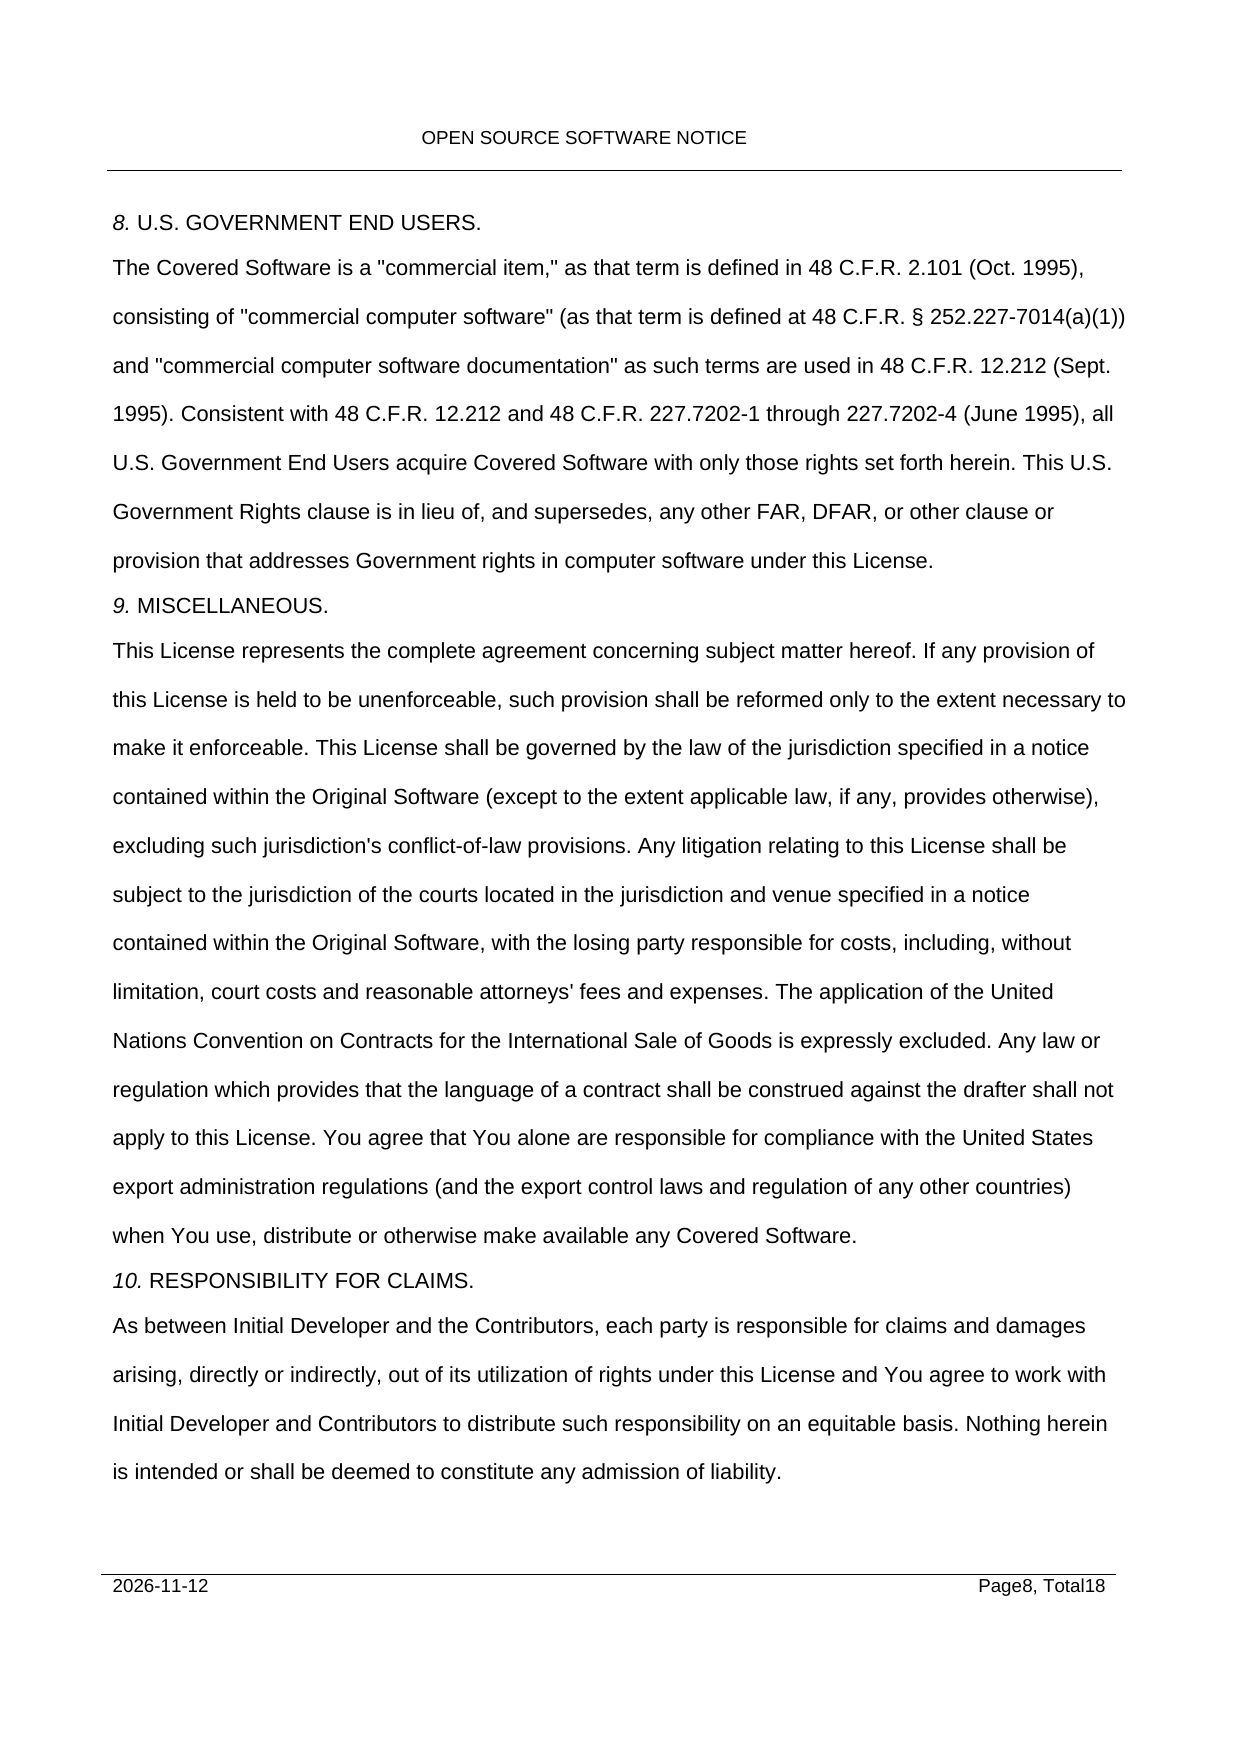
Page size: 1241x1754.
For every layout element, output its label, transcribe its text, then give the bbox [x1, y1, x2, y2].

text The Covered Software is a "commercial item," as that term is defined in 48 C.F.R. 2.101 (Oct. 1995), consisting of "commercial computer software" (as that term is defined at 48 C.F.R. § 252.227-7014(a)(1)) and "commercial computer software documentation" as such terms are used in 48 C.F.R. 12.212 (Sept. 1995). Consistent with 48 C.F.R. 12.212 and 48 C.F.R. 227.7202-1 through 227.7202-4 (June 1995), all U.S. Government End Users acquire Covered Software with only those rights set forth herein. This U.S. Government Rights clause is in lieu of, and supersedes, any other FAR, DFAR, or other clause or provision that addresses Government rights in computer software under this License. [112, 251, 1128, 576]
text 10. RESPONSIBILITY FOR CLAIMS. [112, 1264, 1128, 1297]
text 8. U.S. GOVERNMENT END USERS. [112, 206, 1128, 239]
text As between Initial Developer and the Contributors, each party is responsible for claims and damages arising, directly or indirectly, out of its utilization of rights under this License and You agree to work with Initial Developer and Contributors to distribute such responsibility on an equitable basis. Nothing herein is intended or shall be deemed to constitute any admission of liability. [112, 1309, 1128, 1488]
text This License represents the complete agreement concerning subject matter hereof. If any provision of this License is held to be unenforceable, such provision shall be reformed only to the extent necessary to make it enforceable. This License shall be governed by the law of the jurisdiction specified in a notice contained within the Original Software (except to the extent applicable law, if any, provides otherwise), excluding such jurisdiction's conflict-of-law provisions. Any litigation relating to this License shall be subject to the jurisdiction of the courts located in the jurisdiction and venue specified in a notice contained within the Original Software, with the losing party responsible for costs, including, without limitation, court costs and reasonable attorneys' fees and expenses. The application of the United Nations Convention on Contracts for the International Sale of Goods is expressly excluded. Any law or regulation which provides that the language of a contract shall be construed against the drafter shall not apply to this License. You agree that You alone are responsible for compliance with the United States export administration regulations (and the export control laws and regulation of any other countries) when You use, distribute or otherwise make available any Covered Software. [112, 634, 1128, 1252]
text 9. MISCELLANEOUS. [112, 589, 1128, 622]
